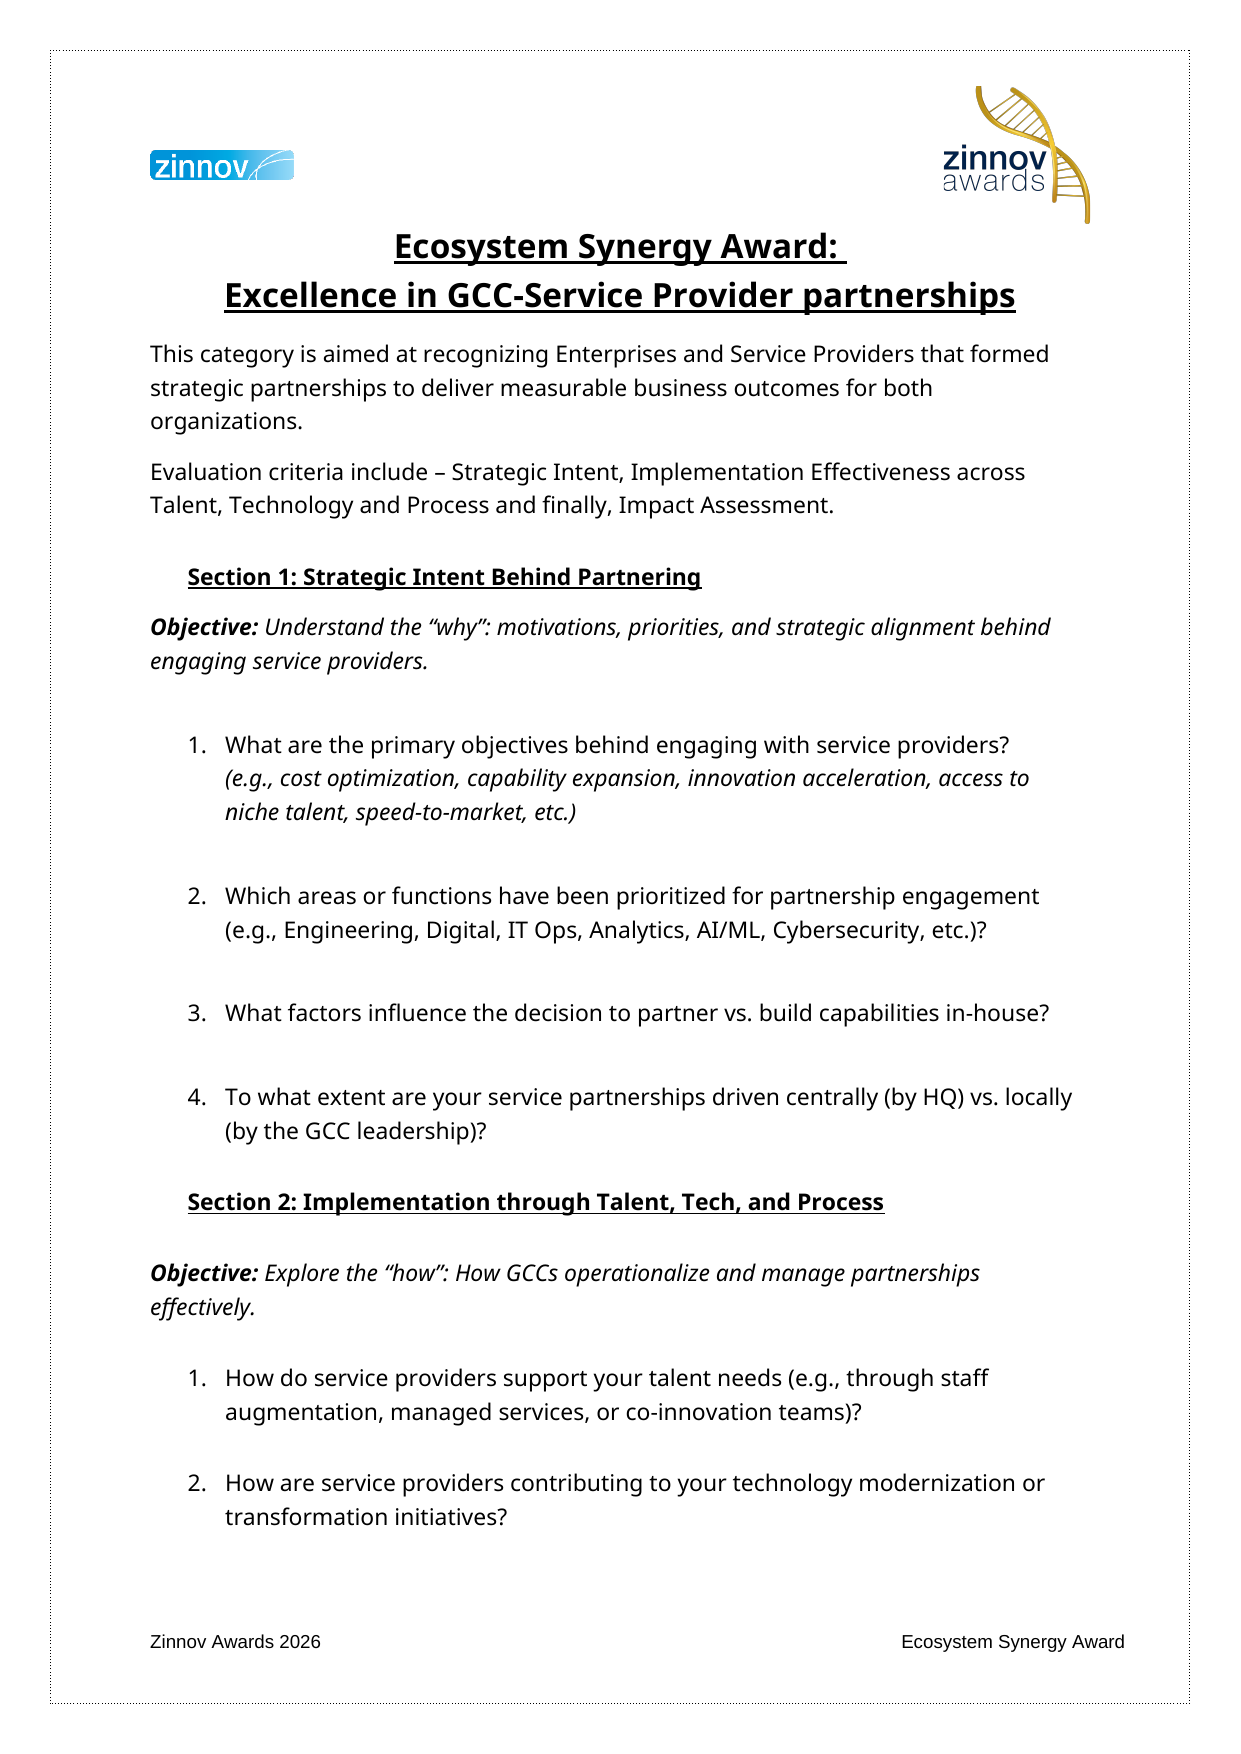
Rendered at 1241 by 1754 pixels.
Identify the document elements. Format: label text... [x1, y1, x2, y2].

text Section 1: Strategic Intent Behind Partnering [187, 561, 1090, 592]
text This category is aimed at recognizing Enterprises and Service Providers that formed strategic partnerships to deliver measurable business outcomes for both organizations. [150, 338, 1090, 437]
text Objective: Explore the “how”: How GCCs operationalize and manage partnerships effectively. [150, 1257, 1090, 1322]
text Ecosystem Synergy Award: Excellence in GCC-Service Provider partnerships [150, 150, 1090, 318]
list Which areas or functions have been prioritized for partnership engagement (e.g., Engineering, Digital, IT Ops, Analytics, AI/ML, Cybersecurity, etc.)? [187, 880, 1090, 945]
list How do service providers support your talent needs (e.g., through staff augmentation, managed services, or co-innovation teams)? [187, 1362, 1090, 1427]
list How are service providers contributing to your technology modernization or transformation initiatives? [187, 1467, 1090, 1532]
picture [943, 86, 1091, 224]
list To what extent are your service partnerships driven centrally (by HQ) vs. locally (by the GCC leadership)? [187, 1081, 1090, 1146]
text Evaluation criteria include – Strategic Intent, Implementation Effectiveness across Talent, Technology and Process and finally, Impact Assessment. [150, 456, 1090, 521]
text Objective: Understand the “why”: motivations, priorities, and strategic alignment behind engaging service providers. [150, 611, 1090, 676]
list What factors influence the decision to partner vs. build capabilities in-house? [187, 997, 1090, 1029]
text Section 2: Implementation through Talent, Tech, and Process [187, 1186, 1090, 1217]
list What are the primary objectives behind engaging with service providers? (e.g., cost optimization, capability expansion, innovation acceleration, access to niche talent, speed-to-market, etc.) [187, 729, 1090, 827]
